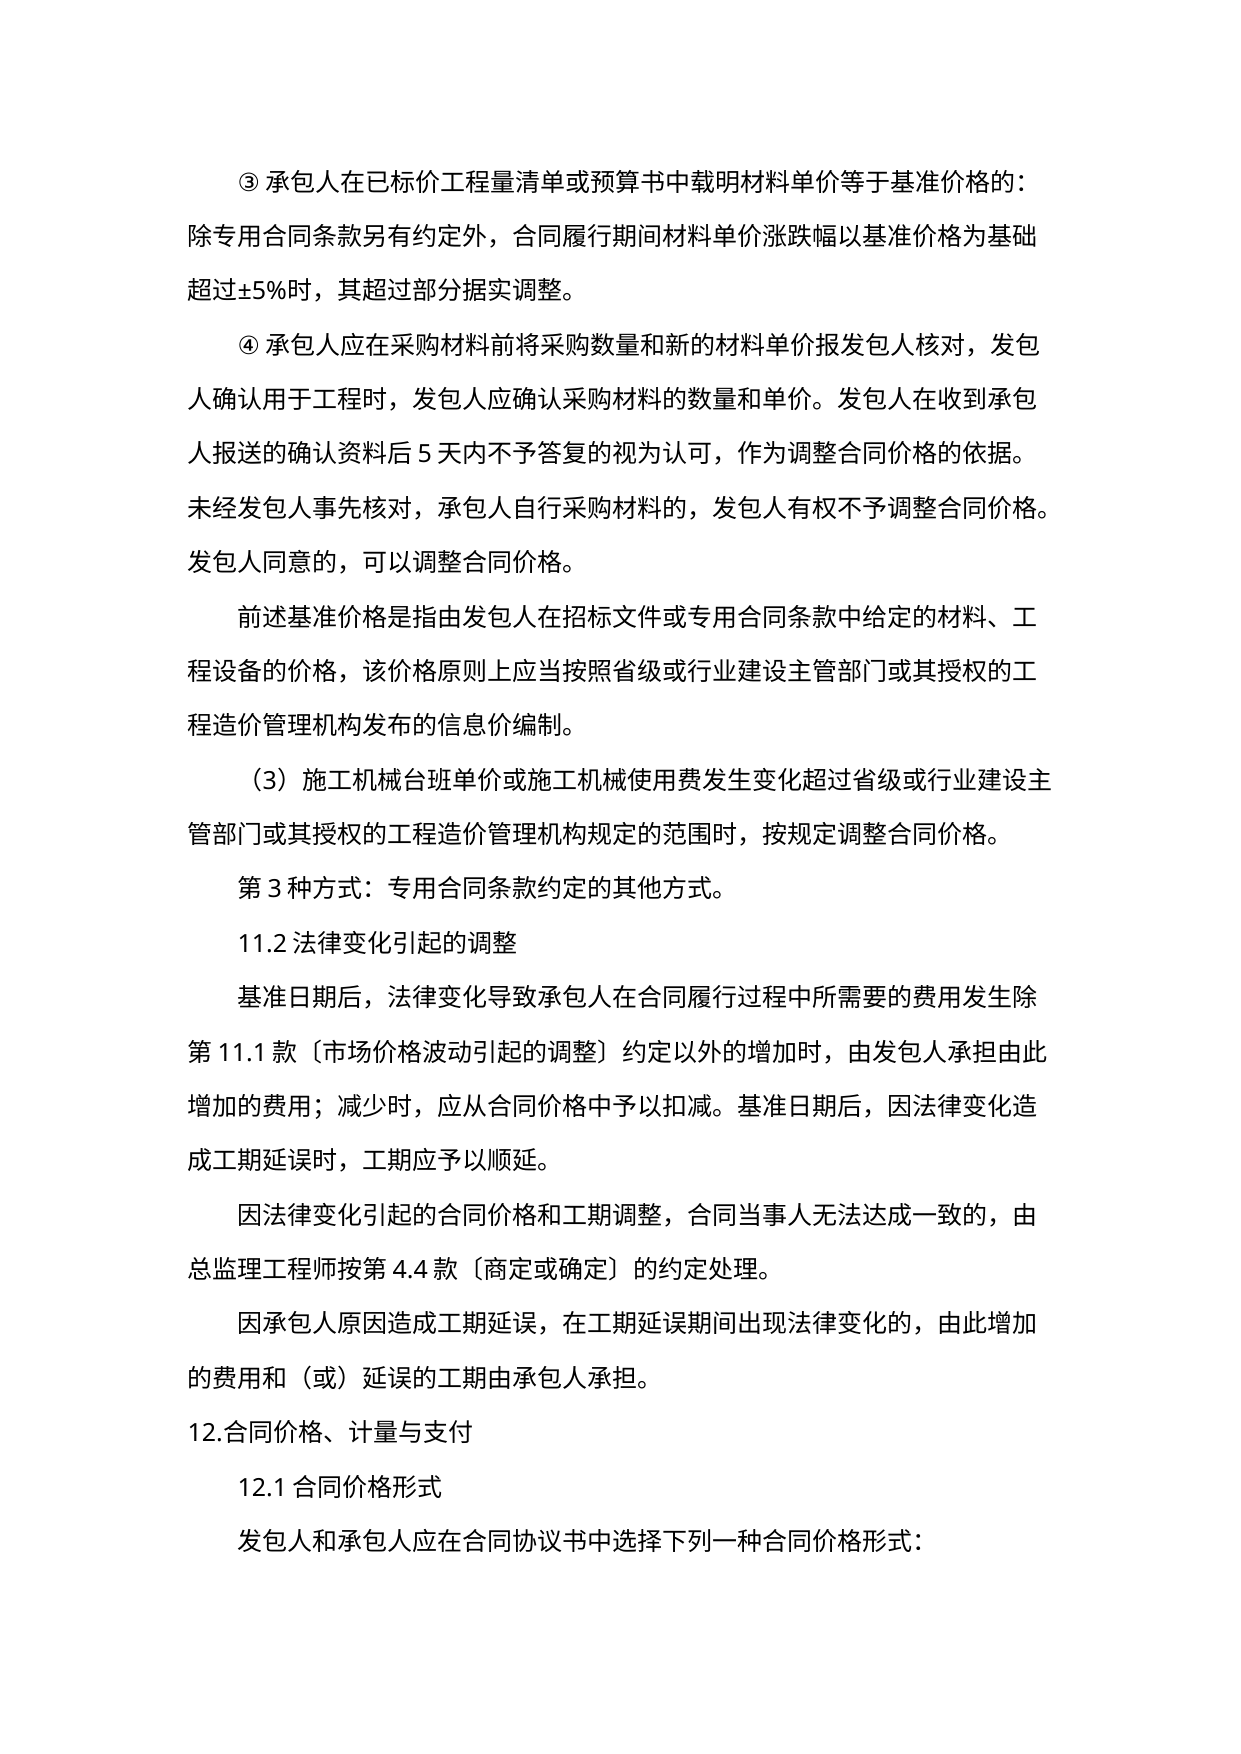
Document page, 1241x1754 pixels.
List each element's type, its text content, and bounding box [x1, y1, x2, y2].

text 11.2法律变化引起的调整 [187, 923, 1053, 959]
text 因承包人原因造成工期延误，在工期延误期间出现法律变化的，由此增加的费用和（或）延误的工期由承包人承担。 [187, 1304, 1053, 1394]
text 基准日期后，法律变化导致承包人在合同履行过程中所需要的费用发生除第11.1款〔市场价格波动引起的调整〕约定以外的增加时，由发包人承担由此增加的费用；减少时，应从合同价格中予以扣减。基准日期后，因法律变化造成工期延误时，工期应予以顺延。 [187, 978, 1053, 1177]
text ④承包人应在采购材料前将采购数量和新的材料单价报发包人核对，发包人确认用于工程时，发包人应确认采购材料的数量和单价。发包人在收到承包人报送的确认资料后5天内不予答复的视为认可，作为调整合同价格的依据。未经发包人事先核对，承包人自行采购材料的，发包人有权不予调整合同价格。发包人同意的，可以调整合同价格。 [187, 325, 1053, 579]
text 前述基准价格是指由发包人在招标文件或专用合同条款中给定的材料、工程设备的价格，该价格原则上应当按照省级或行业建设主管部门或其授权的工程造价管理机构发布的信息价编制。 [187, 597, 1053, 742]
text ③承包人在已标价工程量清单或预算书中载明材料单价等于基准价格的：除专用合同条款另有约定外，合同履行期间材料单价涨跌幅以基准价格为基础超过±5%时，其超过部分据实调整。 [187, 162, 1053, 307]
text 发包人和承包人应在合同协议书中选择下列一种合同价格形式： [187, 1521, 1053, 1558]
text 12.1合同价格形式 [187, 1467, 1053, 1503]
text 因法律变化引起的合同价格和工期调整，合同当事人无法达成一致的，由总监理工程师按第4.4款〔商定或确定〕的约定处理。 [187, 1195, 1053, 1286]
text （3）施工机械台班单价或施工机械使用费发生变化超过省级或行业建设主管部门或其授权的工程造价管理机构规定的范围时，按规定调整合同价格。 [187, 760, 1053, 851]
text 第3种方式：专用合同条款约定的其他方式。 [187, 869, 1053, 905]
text 12.合同价格、计量与支付 [187, 1413, 1053, 1449]
